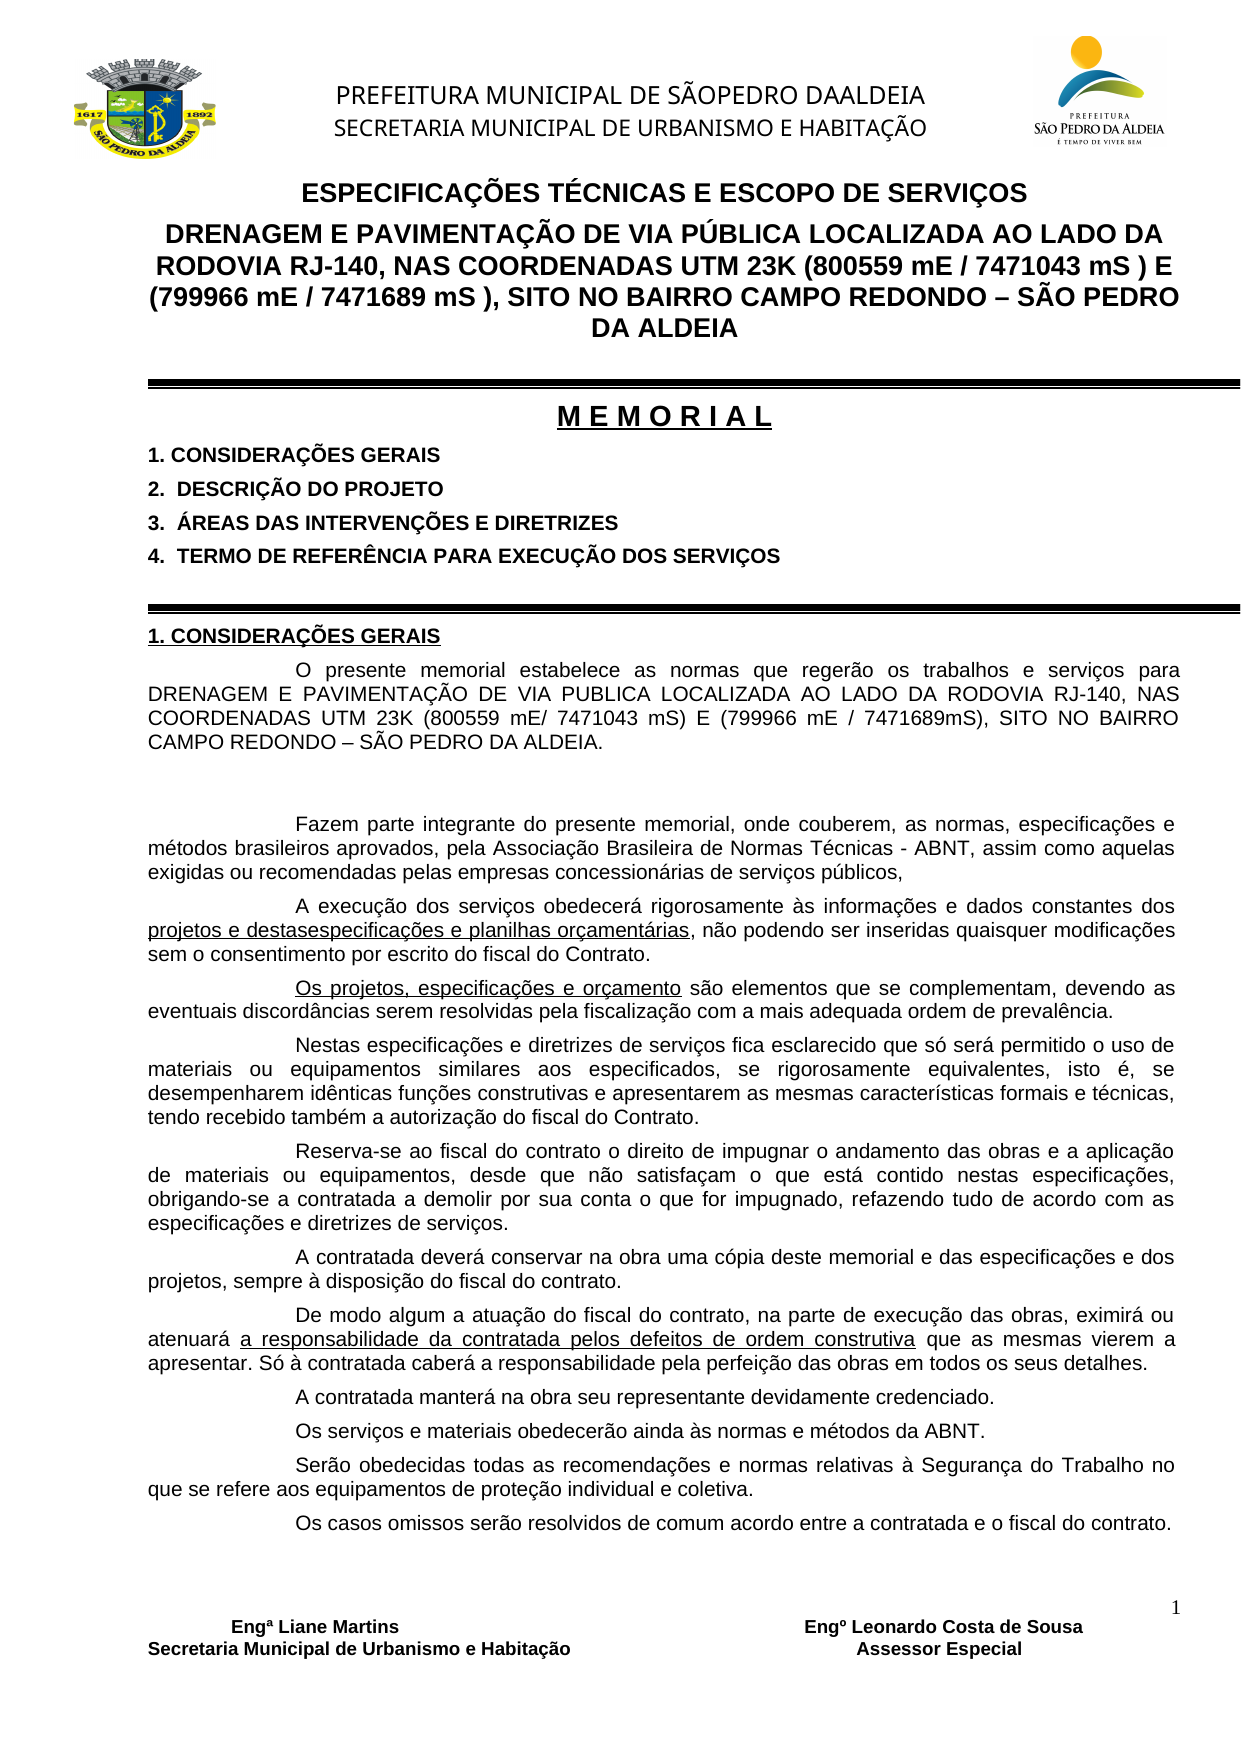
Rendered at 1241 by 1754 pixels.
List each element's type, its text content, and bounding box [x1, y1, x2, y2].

subtitle ESPECIFICAÇÕES TÉCNICAS E ESCOPO DE SERVIÇOS [148, 177, 1181, 208]
text Serão obedecidas todas as recomendações e normas relativas à Segurança do Trabalho no que se refere aos equipamentos de proteção individual e coletiva. [148, 1453, 1176, 1501]
text 1. CONSIDERAÇÕES GERAIS [148, 442, 1235, 466]
subtitle 4. TERMO DE REFERÊNCIA PARA EXECUÇÃO DOS SERVIÇOS [148, 544, 1235, 568]
picture [1032, 36, 1168, 147]
text 2. DESCRIÇÃO DO PROJETO [148, 476, 1235, 500]
subtitle O presente memorial estabelece as normas que regerão os trabalhos e serviços para DRENAGEM E PAVIMENTAÇÃO DE VIA PUBLICA LOCALIZADA AO LADO DA RODOVIA RJ-140, NAS COORDENADAS UTM 23K (800559 mE/ 7471043 mS) E (799966 mE / 7471689mS), SITO NO BAIRRO CAMPO REDONDO – SÃO PEDRO DA ALDEIA. [148, 658, 1181, 753]
text A contratada deverá conservar na obra uma cópia deste memorial e das especificações e dos projetos, sempre à disposição do fiscal do contrato. [148, 1245, 1176, 1293]
text M E M O R I A L [148, 399, 1181, 432]
picture [73, 59, 216, 159]
text Os projetos, especificações e orçamento são elementos que se complementam, devendo as eventuais discordâncias serem resolvidas pela fiscalização com a mais adequada ordem de prevalência. [148, 975, 1176, 1023]
text Os casos omissos serão resolvidos de comum acordo entre a contratada e o fiscal do contrato. [148, 1511, 1176, 1534]
subtitle 1. CONSIDERAÇÕES GERAIS [148, 624, 1176, 648]
text Fazem parte integrante do presente memorial, onde couberem, as normas, especificações e métodos brasileiros aprovados, pela Associação Brasileira de Normas Técnicas - ABNT, assim como aquelas exigidas ou recomendadas pelas empresas concessionárias de serviços públicos, [148, 812, 1176, 883]
subtitle DRENAGEM E PAVIMENTAÇÃO DE VIA PÚBLICA LOCALIZADA AO LADO DA RODOVIA RJ-140, NAS COORDENADAS UTM 23K (800559 mE / 7471043 mS ) E (799966 mE / 7471689 mS ), SITO NO BAIRRO CAMPO REDONDO – SÃO PEDRO DA ALDEIA [148, 218, 1181, 343]
text De modo algum a atuação do fiscal do contrato, na parte de execução das obras, eximirá ou atenuará a responsabilidade da contratada pelos defeitos de ordem construtiva que as mesmas vierem a apresentar. Só à contratada caberá a responsabilidade pela perfeição das obras em todos os seus detalhes. [148, 1303, 1176, 1375]
text A contratada manterá na obra seu representante devidamente credenciado. [148, 1385, 1176, 1409]
subtitle 3. ÁREAS DAS INTERVENÇÕES E DIRETRIZES [148, 510, 1235, 534]
text Reserva-se ao fiscal do contrato o direito de impugnar o andamento das obras e a aplicação de materiais ou equipamentos, desde que não satisfaçam o que está contido nestas especificações, obrigando-se a contratada a demolir por sua conta o que for impugnado, refazendo tudo de acordo com as especificações e diretrizes de serviços. [148, 1139, 1176, 1235]
text Os serviços e materiais obedecerão ainda às normas e métodos da ABNT. [148, 1419, 1176, 1443]
text Nestas especificações e diretrizes de serviços fica esclarecido que só será permitido o uso de materiais ou equipamentos similares aos especificados, se rigorosamente equivalentes, isto é, se desempenharem idênticas funções construtivas e apresentarem as mesmas características formais e técnicas, tendo recebido também a autorização do fiscal do Contrato. [148, 1033, 1176, 1129]
text A execução dos serviços obedecerá rigorosamente às informações e dados constantes dos projetos e destasespecificações e planilhas orçamentárias, não podendo ser inseridas quaisquer modificações sem o consentimento por escrito do fiscal do Contrato. [148, 893, 1176, 965]
